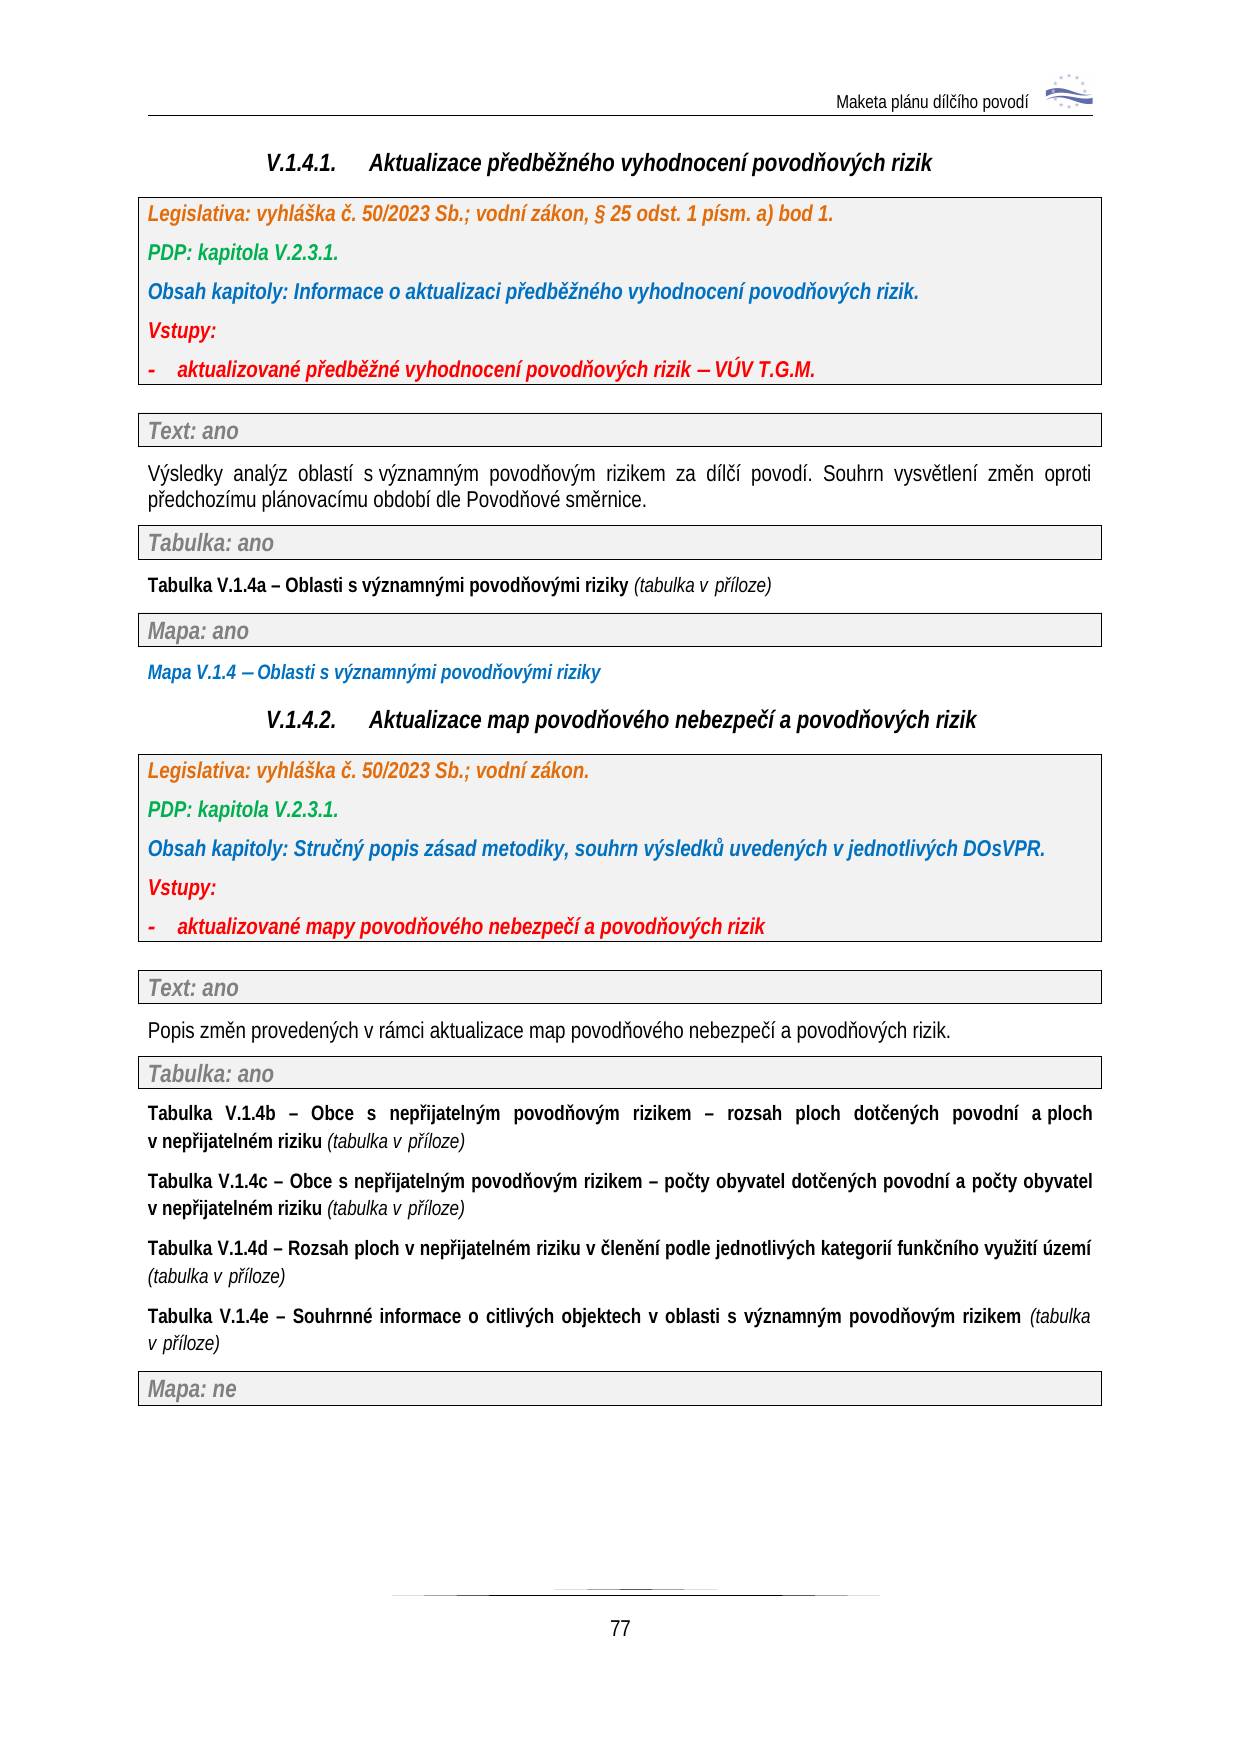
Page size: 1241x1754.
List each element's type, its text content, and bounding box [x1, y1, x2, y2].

list aktualizované předběžné vyhodnocení povodňových rizik ‒ VÚV T.G.M. [139, 352, 1101, 384]
text Legislativa: vyhláška č. 50/2023 Sb.; vodní zákon, § 25 odst. 1 písm. a) bod 1. [139, 198, 1101, 227]
text Mapa: ano [139, 614, 1101, 646]
text Obsah kapitoly: Informace o aktualizaci předběžného vyhodnocení povodňových rizik. [139, 275, 1101, 304]
text PDP: kapitola V.2.3.1. [139, 793, 1101, 823]
list aktualizované mapy povodňového nebezpečí a povodňových rizik [139, 910, 1101, 941]
text Tabulka: ano [139, 1057, 1101, 1088]
text Aktualizace map povodňového nebezpečí a povodňových rizik [266, 705, 1093, 733]
text Tabulka V.1.4d – Rozsah ploch v nepřijatelném riziku v členění podle jednotlivých kategorií funkčního využití území (tabulka v příloze) [148, 1236, 1093, 1288]
text Tabulka: ano [139, 526, 1101, 559]
text Tabulka V.1.4c – Obce s nepřijatelným povodňovým rizikem – počty obyvatel dotčených povodní a počty obyvatel v nepřijatelném riziku (tabulka v příloze) [148, 1169, 1093, 1220]
text Vstupy: [139, 871, 1101, 900]
text Vstupy: [139, 314, 1101, 343]
picture [1045, 73, 1093, 109]
text Popis změn provedených v rámci aktualizace map povodňového nebezpečí a povodňových rizik. [148, 1017, 1093, 1043]
text Legislativa: vyhláška č. 50/2023 Sb.; vodní zákon. [139, 755, 1101, 784]
text PDP: kapitola V.2.3.1. [139, 236, 1101, 265]
text Text: ano [139, 414, 1101, 446]
text Výsledky analýz oblastí s významným povodňovým rizikem za dílčí povodí. Souhrn vysvětlení změn oproti předchozímu plánovacímu období dle Povodňové směrnice. [148, 460, 1093, 513]
text Obsah kapitoly: Stručný popis zásad metodiky, souhrn výsledků uvedených v jednotlivých DOsVPR. [139, 832, 1101, 861]
text Mapa V.1.4 ‒ Oblasti s významnými povodňovými riziky [148, 660, 1093, 684]
text Mapa: ne [139, 1372, 1101, 1405]
text Tabulka V.1.4a – Oblasti s významnými povodňovými riziky (tabulka v příloze) [148, 572, 1093, 596]
text Aktualizace předběžného vyhodnocení povodňových rizik [266, 148, 1093, 176]
text Tabulka V.1.4b – Obce s nepřijatelným povodňovým rizikem – rozsah ploch dotčených povodní a ploch v nepřijatelném riziku (tabulka v příloze) [148, 1101, 1093, 1153]
text Tabulka V.1.4e – Souhrnné informace o citlivých objektech v oblasti s významným povodňovým rizikem (tabulka v příloze) [148, 1304, 1093, 1355]
text Text: ano [139, 971, 1101, 1003]
